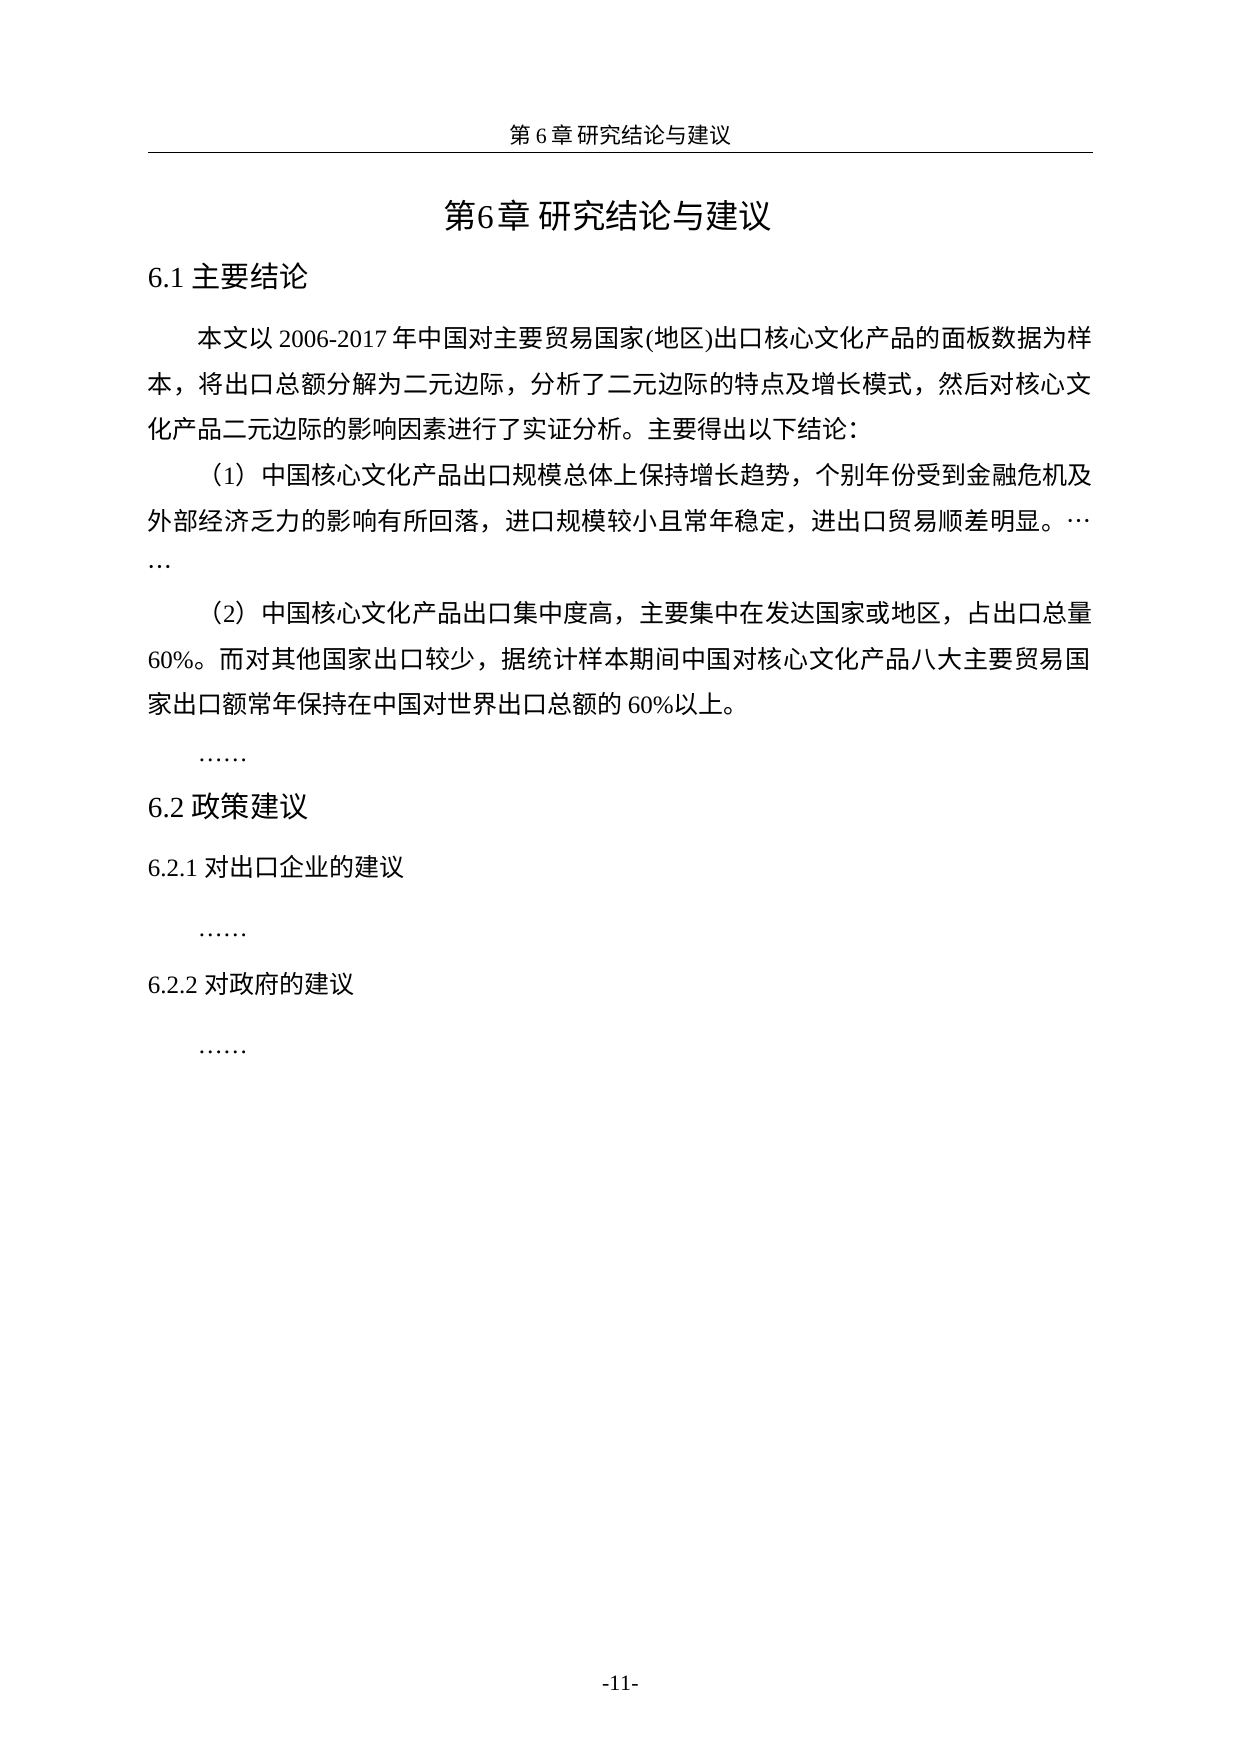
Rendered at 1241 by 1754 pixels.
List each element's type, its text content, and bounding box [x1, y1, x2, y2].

text （1）中国核心文化产品出口规模总体上保持增长趋势，个别年份受到金融危机及外部经济乏力的影响有所回落，进口规模较小且常年稳定，进出口贸易顺差明显。…… [148, 446, 1093, 584]
text （2）中国核心文化产品出口集中度高，主要集中在发达国家或地区，占出口总量60%。而对其他国家出口较少，据统计样本期间中国对核心文化产品八大主要贸易国家出口额常年保持在中国对世界出口总额的60%以上。 [148, 584, 1093, 721]
subtitle 对出口企业的建议 [148, 838, 1093, 884]
subtitle 对政府的建议 [148, 954, 1093, 1000]
subtitle 研究结论与建议 [148, 190, 1093, 238]
text …… [148, 1013, 1093, 1059]
subtitle 政策建议 [148, 779, 1093, 825]
text …… [148, 896, 1093, 942]
subtitle 主要结论 [148, 250, 1093, 296]
text …… [148, 721, 1093, 767]
text 本文以2006-2017年中国对主要贸易国家(地区)出口核心文化产品的面板数据为样本，将出口总额分解为二元边际，分析了二元边际的特点及增长模式，然后对核心文化产品二元边际的影响因素进行了实证分析。主要得出以下结论： [148, 309, 1093, 446]
